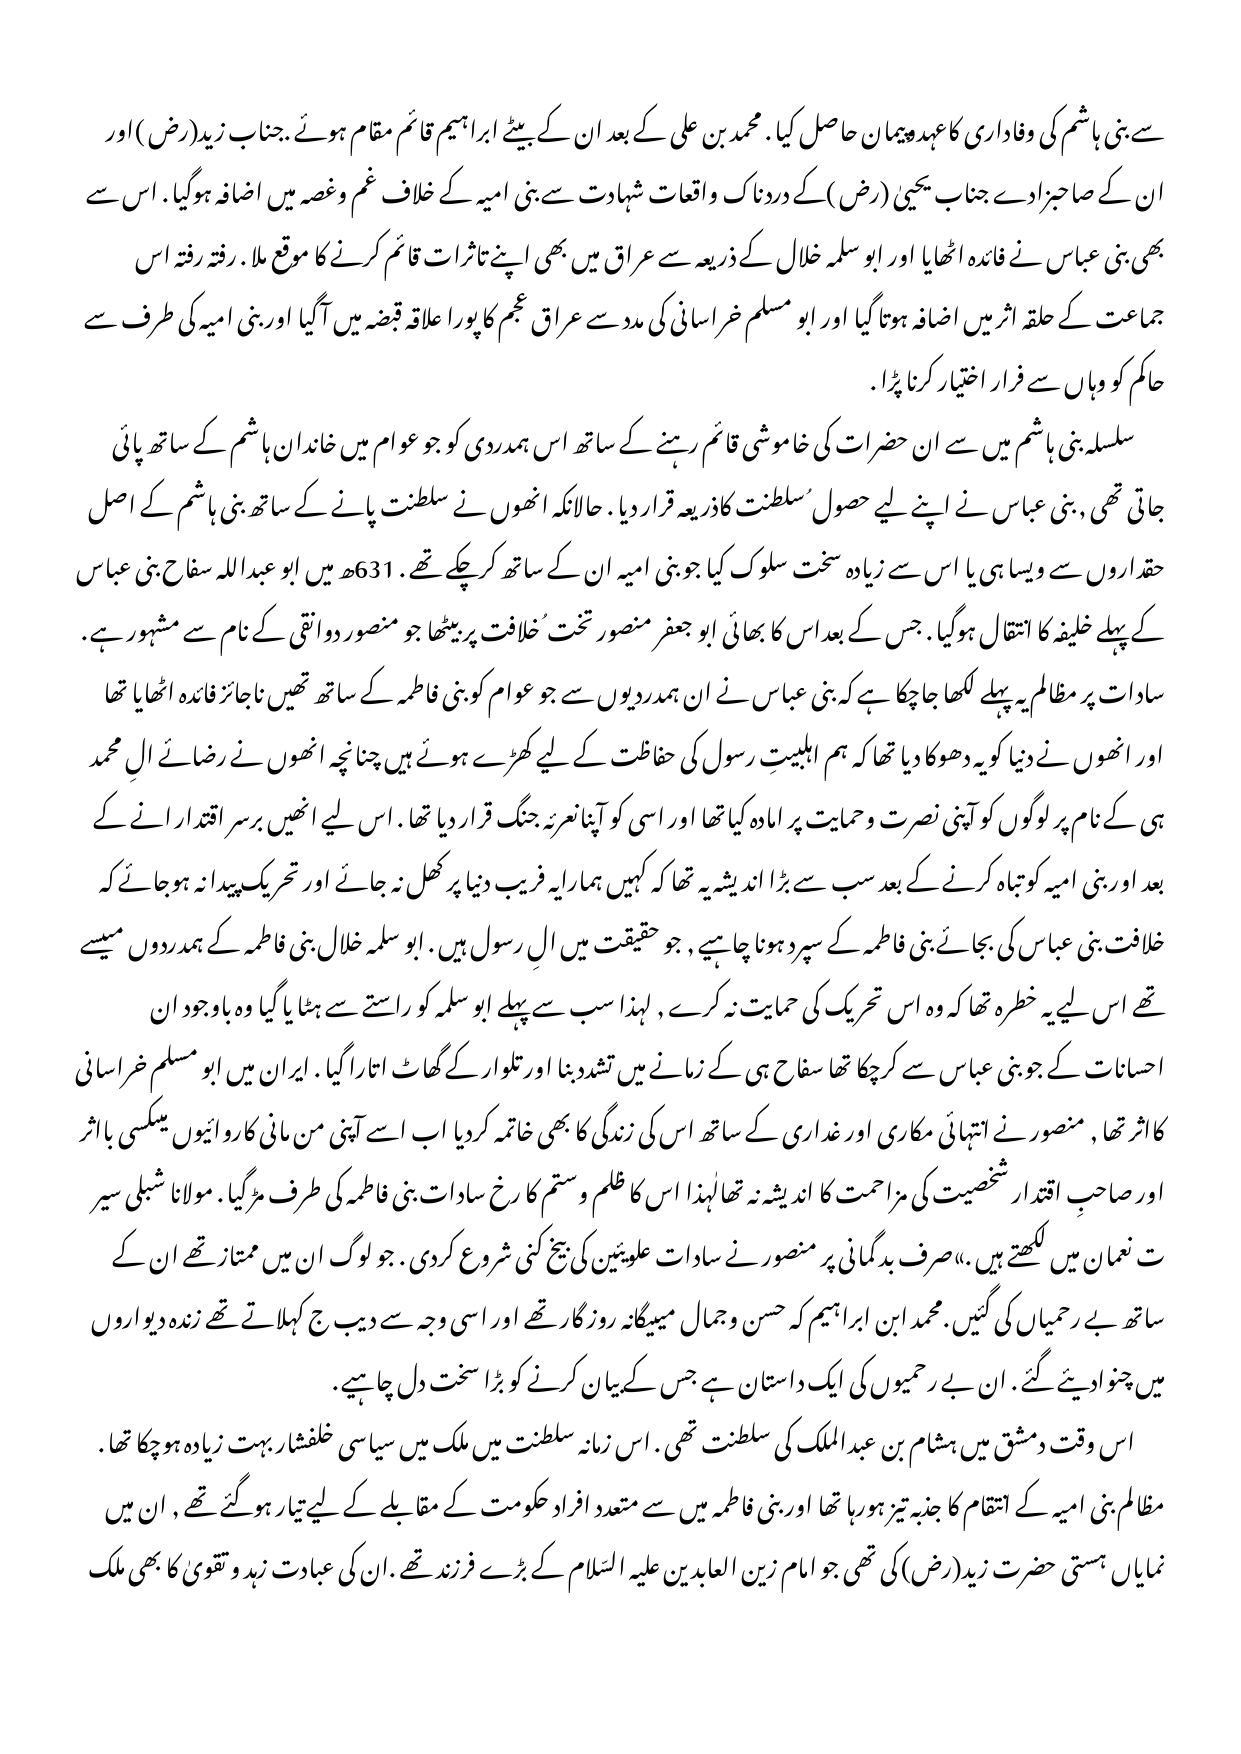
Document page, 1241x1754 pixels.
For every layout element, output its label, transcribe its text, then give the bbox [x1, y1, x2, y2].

text سلسلہ بنی ہاشم میں سے ان حضرات کی خاموشی قائم رہنے کے ساتھ اس ہمدردی کو جو عوام میں خاندان ہاشم کے ساتھ پائی جاتی تھی , بنی عباس نے اپنے لیے حصول ُ سلطنت کاذریعہ قرار دیا . حالانکہ انھوں نے سلطنت پانے کے ساتھ بنی ہاشم کے اصل حقداروں سے ویسا ہی یا اس سے زیادہ سخت سلوک کیا جو بنی امیہ ان کے ساتھ کرچکے تھے . 631ھ میں ابو عبداللہ سفاح بنی عباس کے پہلے خلیفہ کا انتقال ہوگیا . جس کے بعداس کا بھائی ابو جعفر منصور تخت ُ خلافت پر بیٹھا جو منصور دوانقی کے نام سے مشہور ہے . سادات پر مظالم یہ پہلے لکھا جاچکا ہے کہ بنی عباس نے ان ہمدردیوں سے جو عوام کو بنی فاطمہ کے ساتھ تھیں ناجائز فائدہ اٹھایا تھا اور انھوں نے دنیا کو یہ دھوکا دیا تھا کہ ہم اہلبیتِ رسول کی حفاظت کے لیے کھڑے ہوئے ہیں چنانچہ انھوں نے رضائے الِ محمد ہی کے نام پر لوگوں کو آپنی نصرت وحمایت پر امادہ کیاتھا اور اسی کو آپنانعرئہ جنگ قرار دیا تھا . اس لیے انھیں برسر اقتدار انے کے بعد اور بنی امیہ کو تباہ کرنے کے بعد سب سے بڑا اندیشہ یہ تھا کہ کہیں ہمارایہ فریب دنیا پر کھل نہ جائے اور تحریک پیدا نہ ہوجائے کہ خلافت بنی عباس کی بجائے بنی فاطمہ کے سپرد ہونا چاہیے , جو حقیقت میں الِ رسول ہیں . ابو سلمہ خلال بنی فاطمہ کے ہمدردوں میںسے تھے اس لیے یہ خطرہ تھا کہ وہ اس تحریک کی حمایت نہ کرے , لہذا سب سے پہلے ابو سلمہ کو راستے سے ہٹا یا گیا وہ باوجود ان احسانات کے جو بنی عباس سے کرچکا تھا سفاح ہی کے زمانے میں تشدد بنا اور تلوار کے گھاٹ اتارا گیا . ایران میں ابو مسلم خراسانی کااثر تھا , منصور نے انتہائی مکاری اور غداری کے ساتھ اس کی زندگی کا بھی خاتمہ کردیا اب اسے آپنی من مانی کاروائیوں میںکسی بااثر اور صاحبِ اقتدار شخصیت کی مزاحمت کا اندیشہ نہ تھالٰہذا اس کا ظلم وستم کا رخ سادات بنی فاطمہ کی طرف مڑ گیا . مولانا شبلی سیر ت نعمان میں لکھتے ہیں .»صرف بد گمانی پر منصور نے سادات علویئین کی بیخ کنی شروع کردی . جو لوگ ان میں ممتاز تھے ان کے ساتھ بے رحمیاں کی گئیں .محمد ابن ابراہیم کہ حسن وجمال میںیگانہ روز گار تھے اور اسی وجہ سے دیب ج کہلاتے تھے زندہ دیواروں میں چنوادیئے گئے . ان بے رحمیوں کی ایک داستان ہے جس کے بیان کرنے کو بڑا سخت دل چاہیے . [75, 406, 1165, 1406]
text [75, 1406, 1165, 1594]
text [75, 94, 1165, 406]
